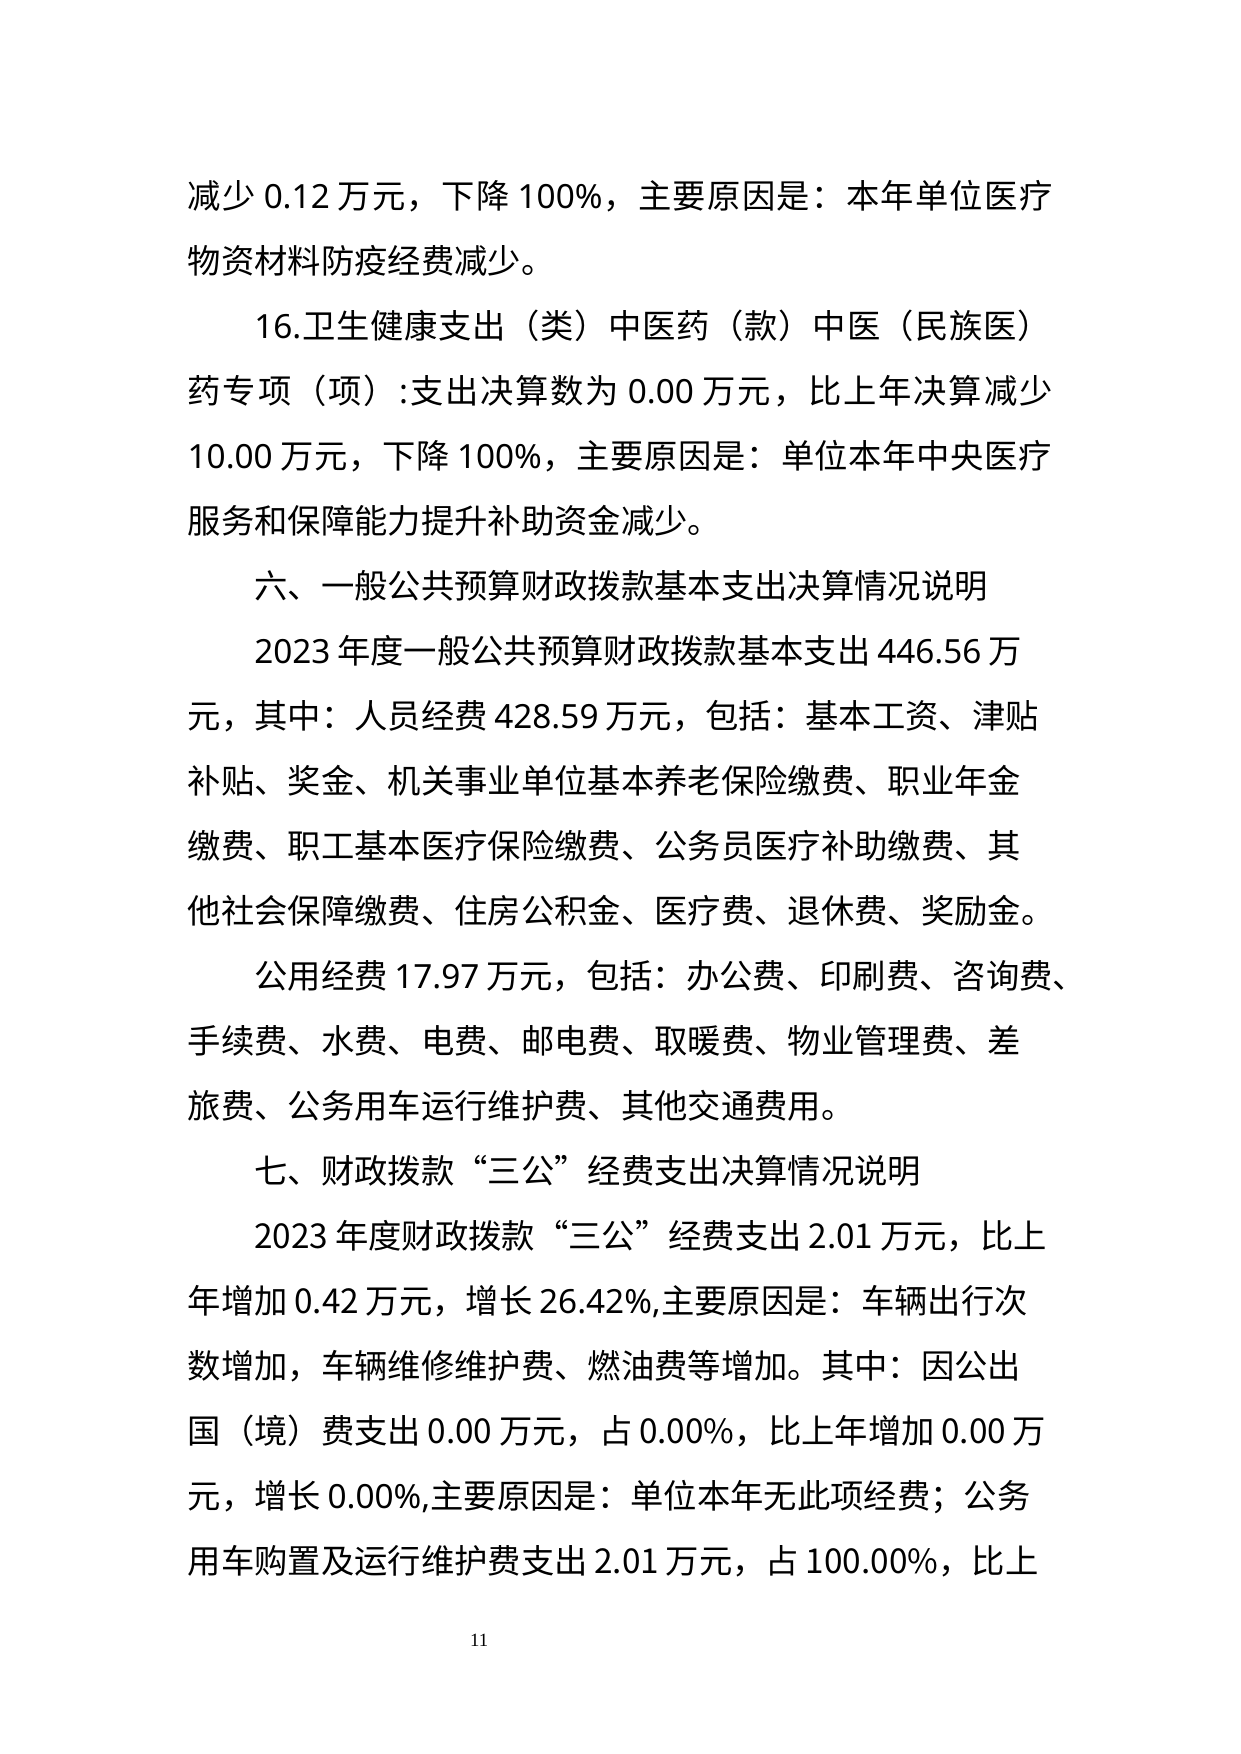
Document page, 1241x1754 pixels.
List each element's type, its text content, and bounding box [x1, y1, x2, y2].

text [187, 1202, 1053, 1592]
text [187, 162, 1053, 292]
text 七、财政拨款“三公”经费支出决算情况说明 [187, 1137, 1053, 1202]
text 六、一般公共预算财政拨款基本支出决算情况说明 [187, 552, 1053, 617]
text 16.卫生健康支出（类）中医药（款）中医（民族医）药专项（项）:支出决算数为0.00万元，比上年决算减少10.00万元，下降100%，主要原因是：单位本年中央医疗服务和保障能力提升补助资金减少。 [187, 292, 1053, 552]
text 2023年度一般公共预算财政拨款基本支出446.56万元，其中：人员经费428.59万元，包括：基本工资、津贴补贴、奖金、机关事业单位基本养老保险缴费、职业年金缴费、职工基本医疗保险缴费、公务员医疗补助缴费、其他社会保障缴费、住房公积金、医疗费、退休费、奖励金。 [187, 617, 1053, 942]
text 公用经费17.97万元，包括：办公费、印刷费、咨询费、手续费、水费、电费、邮电费、取暖费、物业管理费、差旅费、公务用车运行维护费、其他交通费用。 [187, 942, 1053, 1137]
